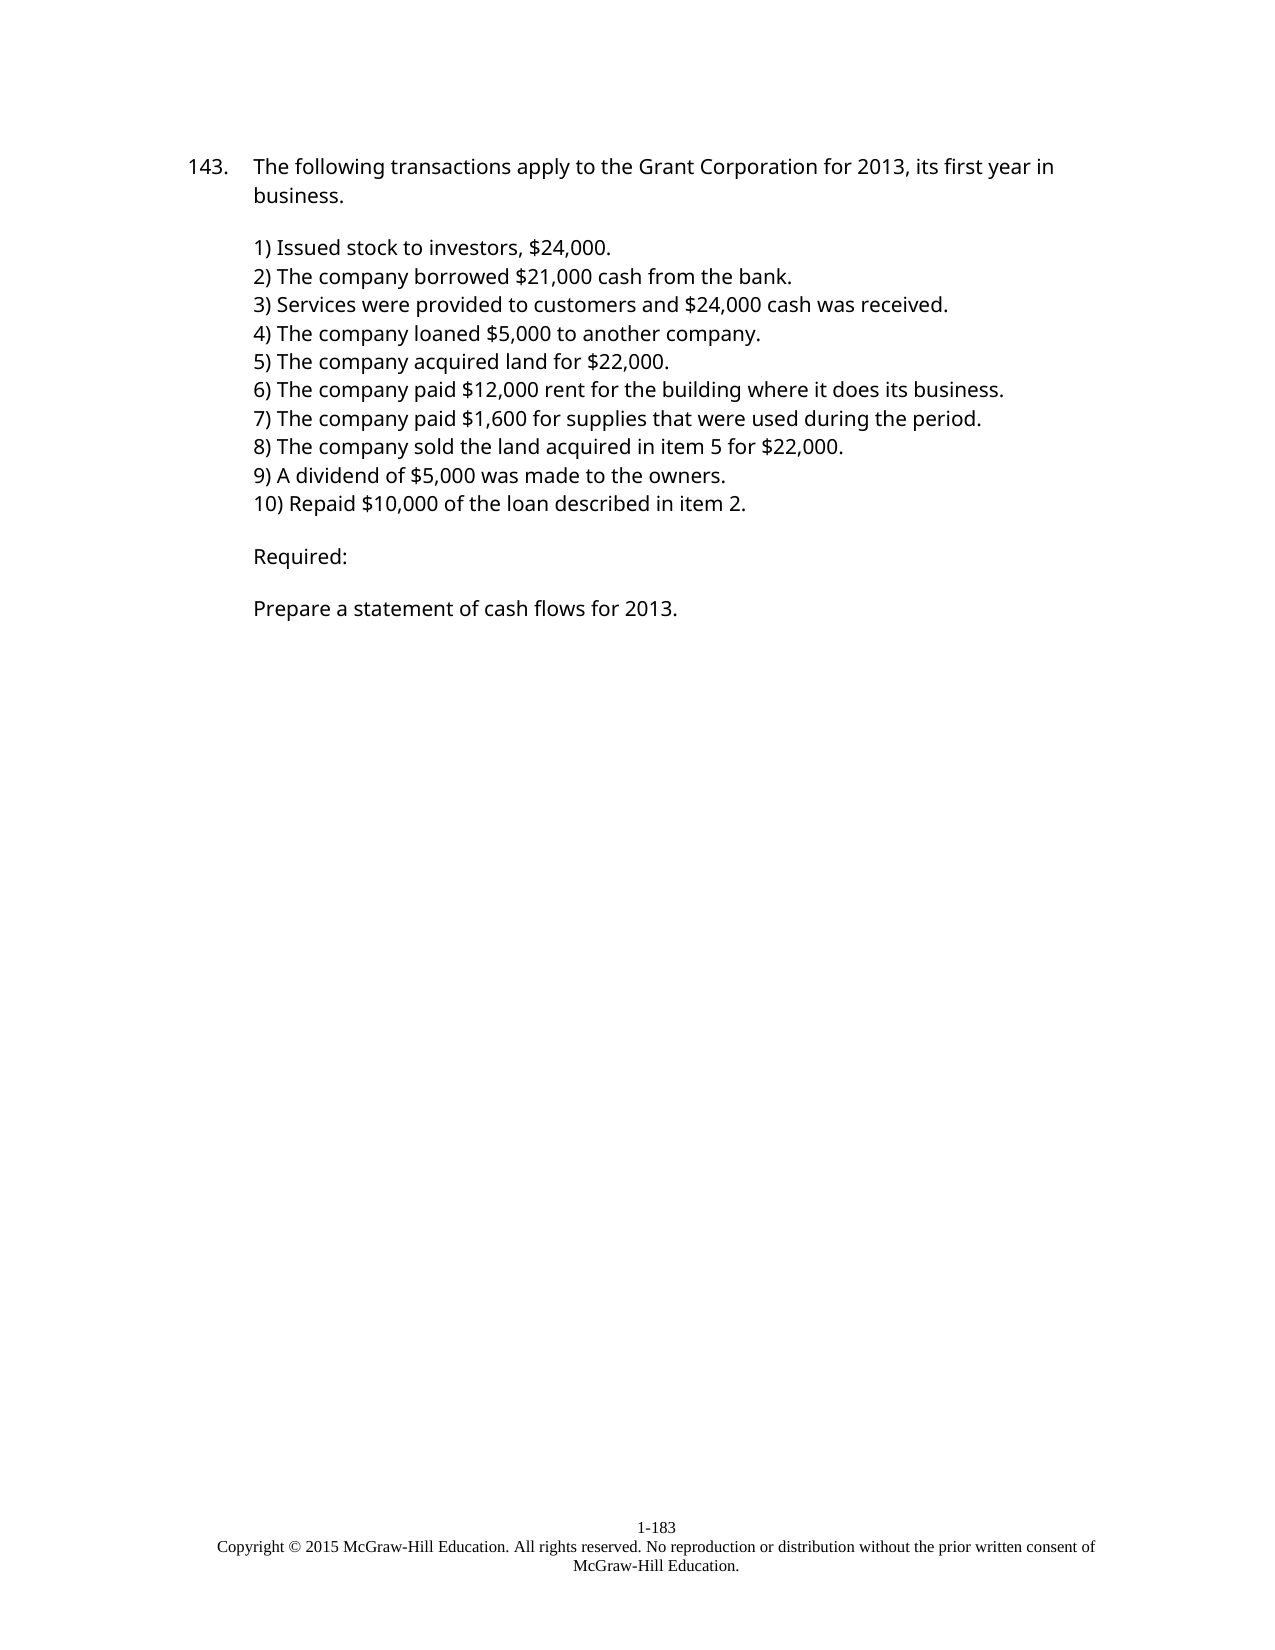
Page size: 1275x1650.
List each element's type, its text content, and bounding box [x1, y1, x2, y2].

table_header The following transactions apply to the Grant Corporation for 2013, its first year in business. 1) Issued stock to investors, $24,000. 2) The company borrowed $21,000 cash from the bank. 3) Services were provided to customers and $24,000 cash was received. 4) The company loaned $5,000 to another company. 5) The company acquired land for $22,000. 6) The company paid $12,000 rent for the building where it does its business. 7) The company paid $1,600 for supplies that were used during the period. 8) The company sold the land acquired in item 5 for $22,000. 9) A dividend of $5,000 was made to the owners. 10) Repaid $10,000 of the loan described in item 2. Required: Prepare a statement of cash flows for 2013. [253, 153, 1125, 679]
table_header 143. [188, 153, 253, 679]
